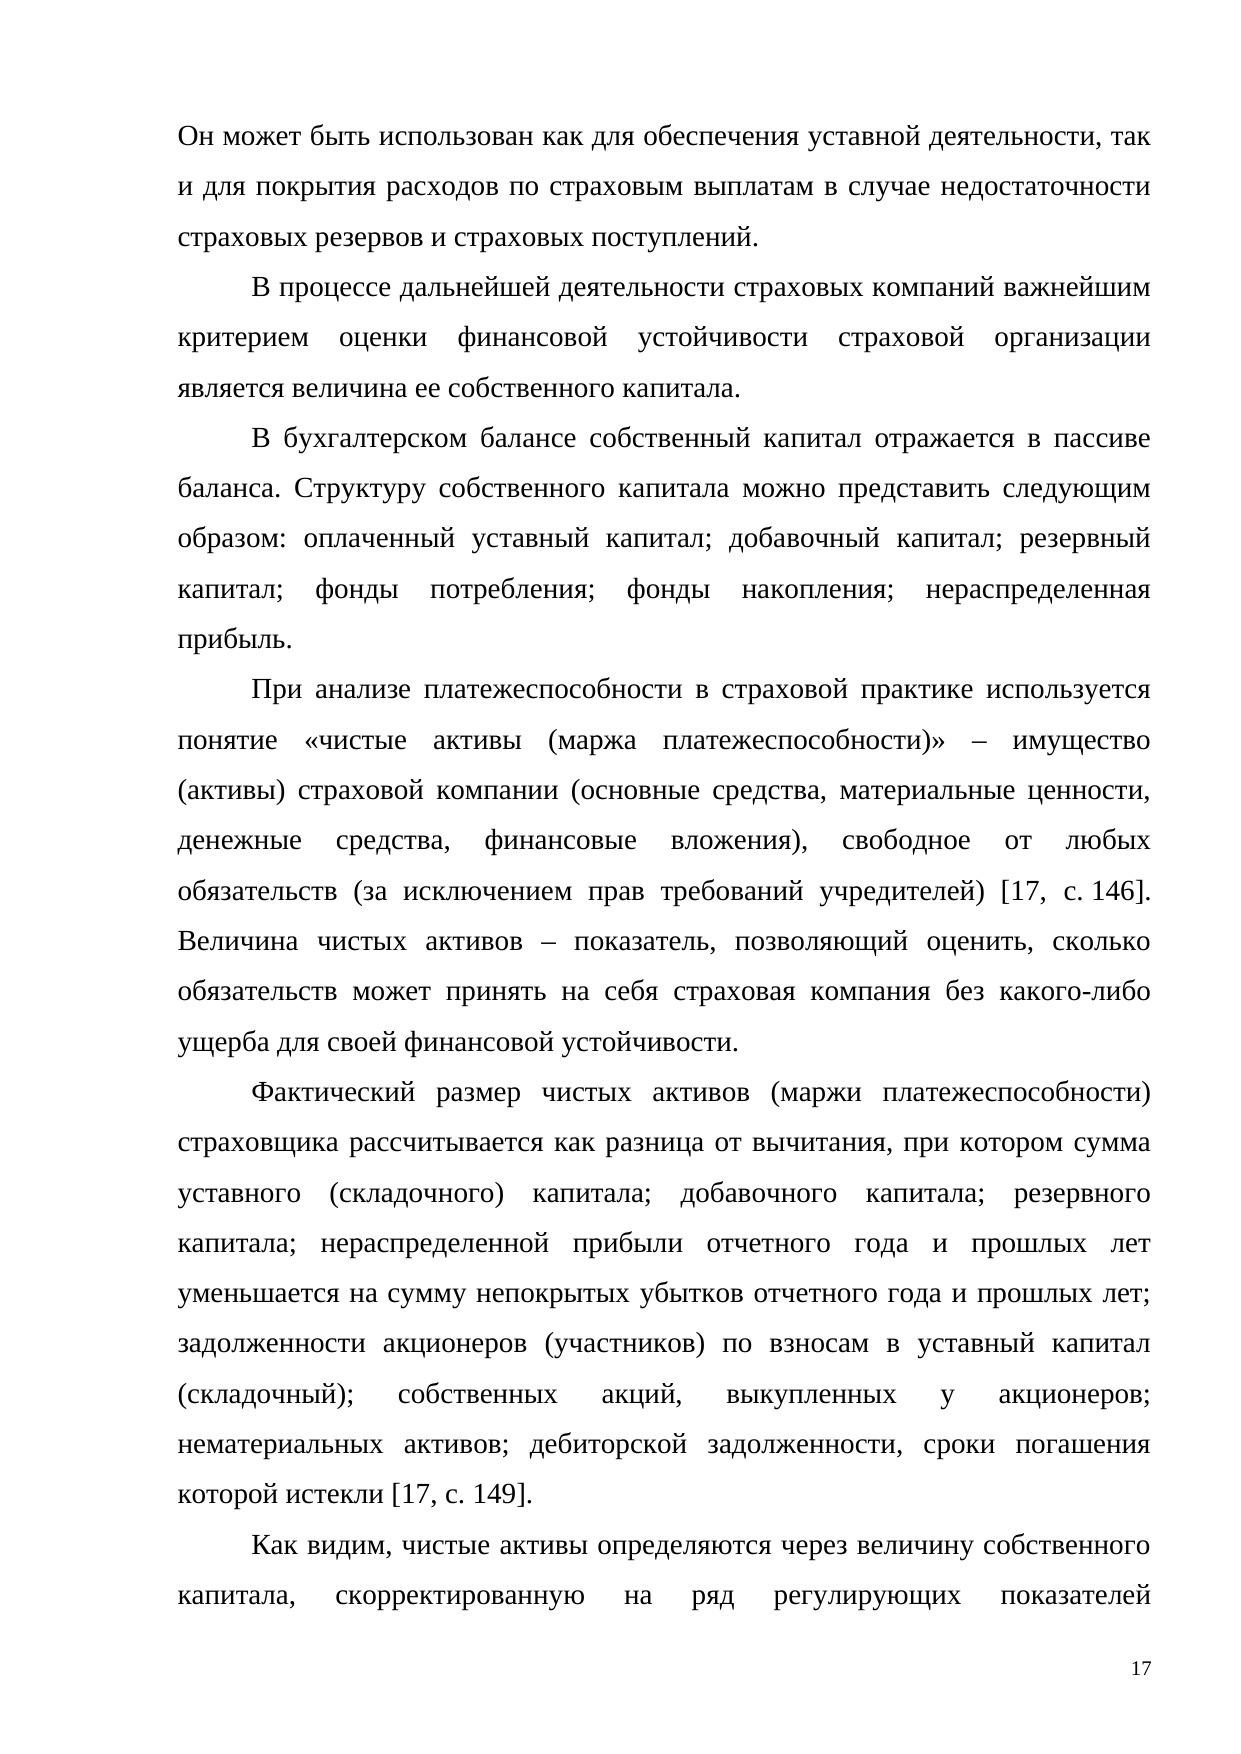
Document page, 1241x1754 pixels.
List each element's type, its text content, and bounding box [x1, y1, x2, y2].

text При анализе платежеспособности в страховой практике используется понятие «чистые активы (маржа платежеспособности)» – имущество (активы) страховой компании (основные средства, материальные ценности, денежные средства, финансовые вложения), свободное от любых обязательств (за исключением прав требований учредителей) [17, c. 146]. Величина чистых активов – показатель, позволяющий оценить, сколько обязательств может принять на себя страховая компания без какого-либо ущерба для своей финансовой устойчивости. [177, 672, 1152, 1057]
text В бухгалтерском балансе собственный капитал отражается в пассиве баланса. Структуру собственного капитала можно представить следующим образом: оплаченный уставный капитал; добавочный капитал; резервный капитал; фонды потребления; фонды накопления; нераспределенная прибыль. [177, 420, 1152, 655]
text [177, 1527, 1152, 1611]
text Фактический размер чистых активов (маржи платежеспособности) страховщика рассчитывается как разница от вычитания, при котором сумма уставного (складочного) капитала; добавочного капитала; резервного капитала; нераспределенной прибыли отчетного года и прошлых лет уменьшается на сумму непокрытых убытков отчетного года и прошлых лет; задолженности акционеров (участников) по взносам в уставный капитал (складочный); собственных акций, выкупленных у акционеров; нематериальных активов; дебиторской задолженности, сроки погашения которой истекли [17, c. 149]. [177, 1074, 1152, 1510]
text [177, 118, 1152, 252]
text В процессе дальнейшей деятельности страховых компаний важнейшим критерием оценки финансовой устойчивости страховой организации является величина ее собственного капитала. [177, 269, 1152, 403]
